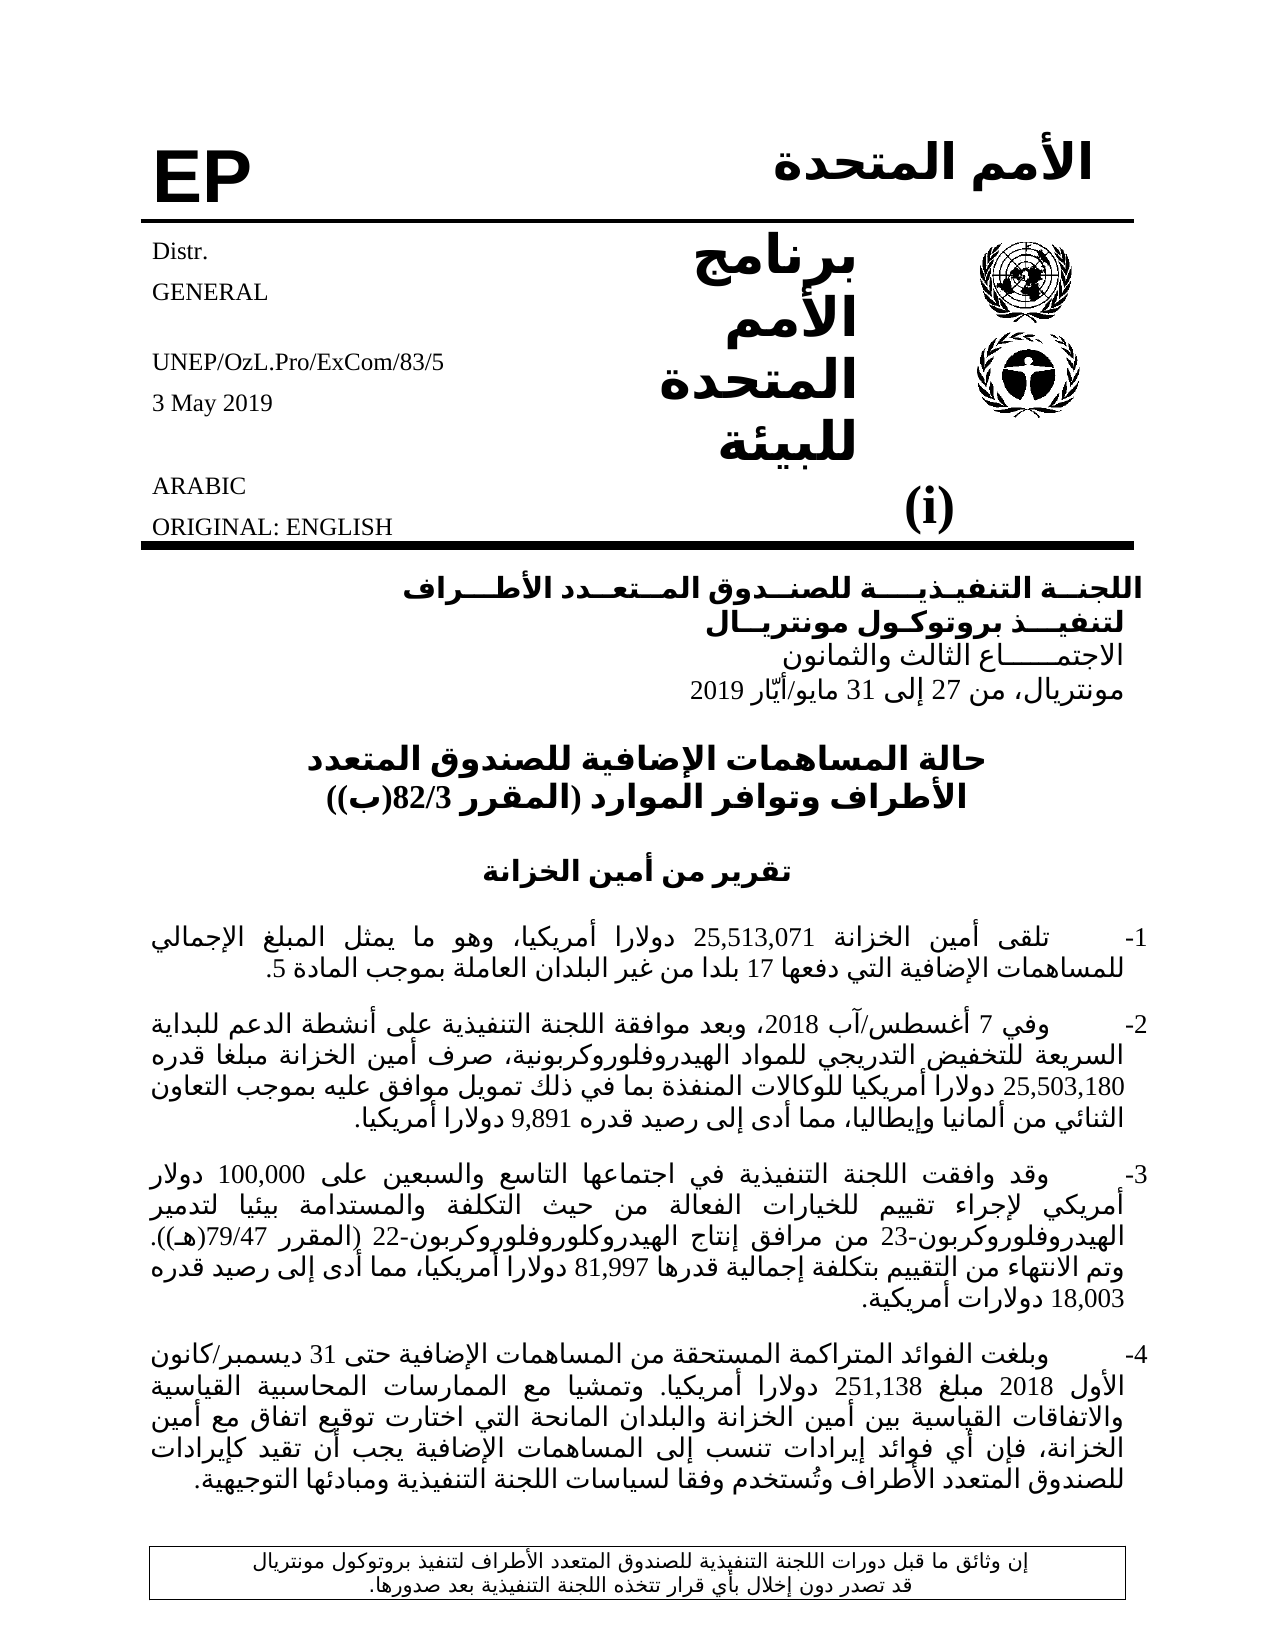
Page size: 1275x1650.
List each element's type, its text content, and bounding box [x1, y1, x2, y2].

text لتنفيـــذ بروتوكـول مونتريــال [150, 605, 1125, 638]
table_cell برنامج الأمم المتحدة للبيئة ل [564, 223, 918, 541]
table_cell Distr. GENERAL UNEP/OzL.Pro/ExCom/83/5 3 May 2019 ARABIC ORIGINAL: ENGLISH [141, 223, 563, 541]
picture [973, 329, 1082, 421]
subtitle مونتريال، من 27 إلى 31 مايو/أيّار 2019 [150, 672, 1124, 705]
subtitle وبلغت الفوائد المتراكمة المستحقة من المساهمات الإضافية حتى 31 ديسمبر/كانون الأول 2018 مبلغ 251,138 دولارا أمريكيا. وتمشيا مع الممارسات المحاسبية القياسية والاتفاقات القياسية بين أمين الخزانة والبلدان المانحة التي اختارت توقيع اتفاق مع أمين الخزانة، فإن أي فوائد إيرادات تنسب إلى المساهمات الإضافية يجب أن تقيد كإيرادات للصندوق المتعدد الأطراف وتُستخدم وفقا لسياسات اللجنة التنفيذية ومبادئها التوجيهية. [150, 1338, 1125, 1494]
subtitle وفي 7 أغسطس/آب 2018، وبعد موافقة اللجنة التنفيذية على أنشطة الدعم للبداية السريعة للتخفيض التدريجي للمواد الهيدروفلوروكربونية، صرف أمين الخزانة مبلغا قدره 25,503,180 دولارا أمريكيا للوكالات المنفذة بما في ذلك تمويل موافق عليه بموجب التعاون الثنائي من ألمانيا وإيطاليا، مما أدى إلى رصيد قدره 9,891 دولارا أمريكيا. [150, 1008, 1125, 1133]
subtitle وقد وافقت اللجنة التنفيذية في اجتماعها التاسع والسبعين على 100,000 دولار أمريكي لإجراء تقييم للخيارات الفعالة من حيث التكلفة والمستدامة بيئيا لتدمير الهيدروفلوروكربون-23 من مرافق إنتاج الهيدروكلوروفلوروكربون-22 (المقرر 79/47(هـ)). وتم الانتهاء من التقييم بتكلفة إجمالية قدرها 81,997 دولارا أمريكيا، مما أدى إلى رصيد قدره 18,003 دولارات أمريكية. [150, 1158, 1125, 1313]
text الاجتمــــــاع الثالث والثمانون [150, 638, 1124, 672]
table_header الأمم المتحدة [600, 133, 1134, 219]
subtitle تلقى أمين الخزانة 25,513,071 دولارا أمريكيا، وهو ما يمثل المبلغ الإجمالي للمساهمات الإضافية التي دفعها 17 بلدا من غير البلدان العاملة بموجب المادة 5. [150, 921, 1125, 983]
subtitle تقرير من أمين الخزانة [209, 854, 1066, 887]
subtitle حالة المساهمات الإضافية للصندوق المتعدد الأطراف وتوافر الموارد (المقرر 82/3(ب)) [281, 739, 1012, 816]
table_cell [918, 223, 1134, 541]
text اللجنــة التنفيـذيــــة للصنــدوق المــتعــدد الأطـــراف [150, 571, 1125, 605]
table_header EP [141, 133, 600, 219]
